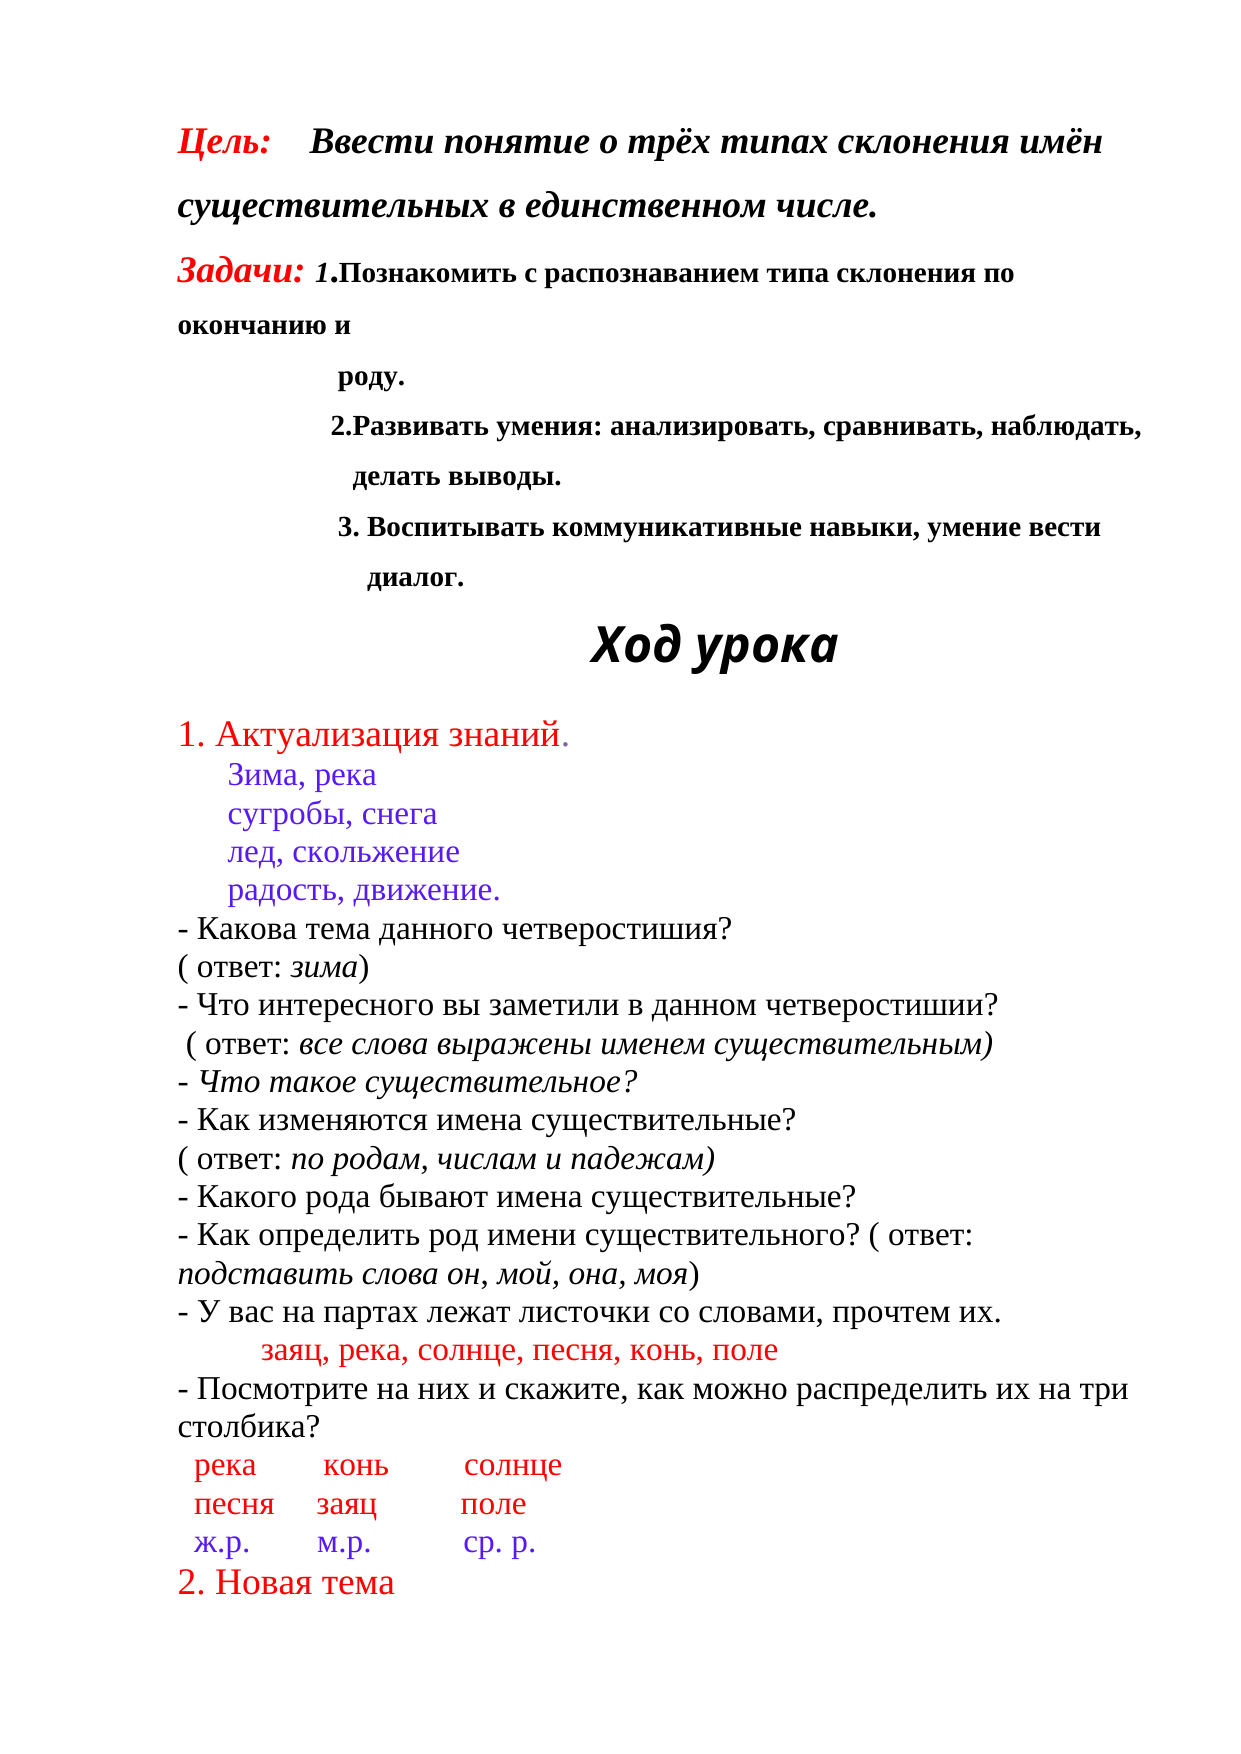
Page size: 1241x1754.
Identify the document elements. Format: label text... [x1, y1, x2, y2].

text лед, скольжение [177, 831, 1152, 869]
text 1. Актуализация знаний. [177, 711, 1152, 754]
text Ход урока [177, 609, 1152, 677]
text Задачи: 1.Познакомить с распознаванием типа склонения по окончанию и [177, 247, 1152, 341]
text 2.Развивать умения: анализировать, сравнивать, наблюдать, [177, 408, 1152, 442]
text - Что такое существительное? [177, 1061, 1152, 1099]
text 3. Воспитывать коммуникативные навыки, умение вести [177, 509, 1152, 542]
text - У вас на партах лежат листочки со словами, прочтем их. [177, 1291, 1152, 1329]
text радость, движение. [177, 869, 1152, 908]
text ж.р. м.р. ср. р. [177, 1521, 1152, 1559]
text ( ответ: по родам, числам и падежам) [177, 1138, 1152, 1176]
text - Какого рода бывают имена существительные? [177, 1176, 1152, 1214]
text Цель: Ввести понятие о трёх типах склонения имён существительных в единственном числе. [177, 118, 1152, 226]
text - Как изменяются имена существительные? [177, 1099, 1152, 1138]
text Зима, река [177, 754, 1152, 793]
text - Посмотрите на них и скажите, как можно распределить их на три столбика? [177, 1368, 1152, 1444]
text - Как определить род имени существительного? ( ответ: подставить слова он, мой, она, моя) [177, 1214, 1152, 1291]
text роду. [177, 358, 1152, 391]
text сугробы, снега [177, 793, 1152, 831]
text делать выводы. [177, 458, 1152, 492]
text ( ответ: зима) [177, 946, 1152, 984]
text заяц, река, солнце, песня, конь, поле [177, 1329, 1152, 1368]
text ( ответ: все слова выражены именем существительным) [177, 1023, 1152, 1061]
text песня заяц поле [177, 1483, 1152, 1521]
text диалог. [177, 559, 1152, 592]
text - Что интересного вы заметили в данном четверостишии? [177, 984, 1152, 1023]
text - Какова тема данного четверостишия? [177, 908, 1152, 946]
text 2. Новая тема [177, 1559, 1152, 1603]
text река конь солнце [177, 1444, 1152, 1483]
